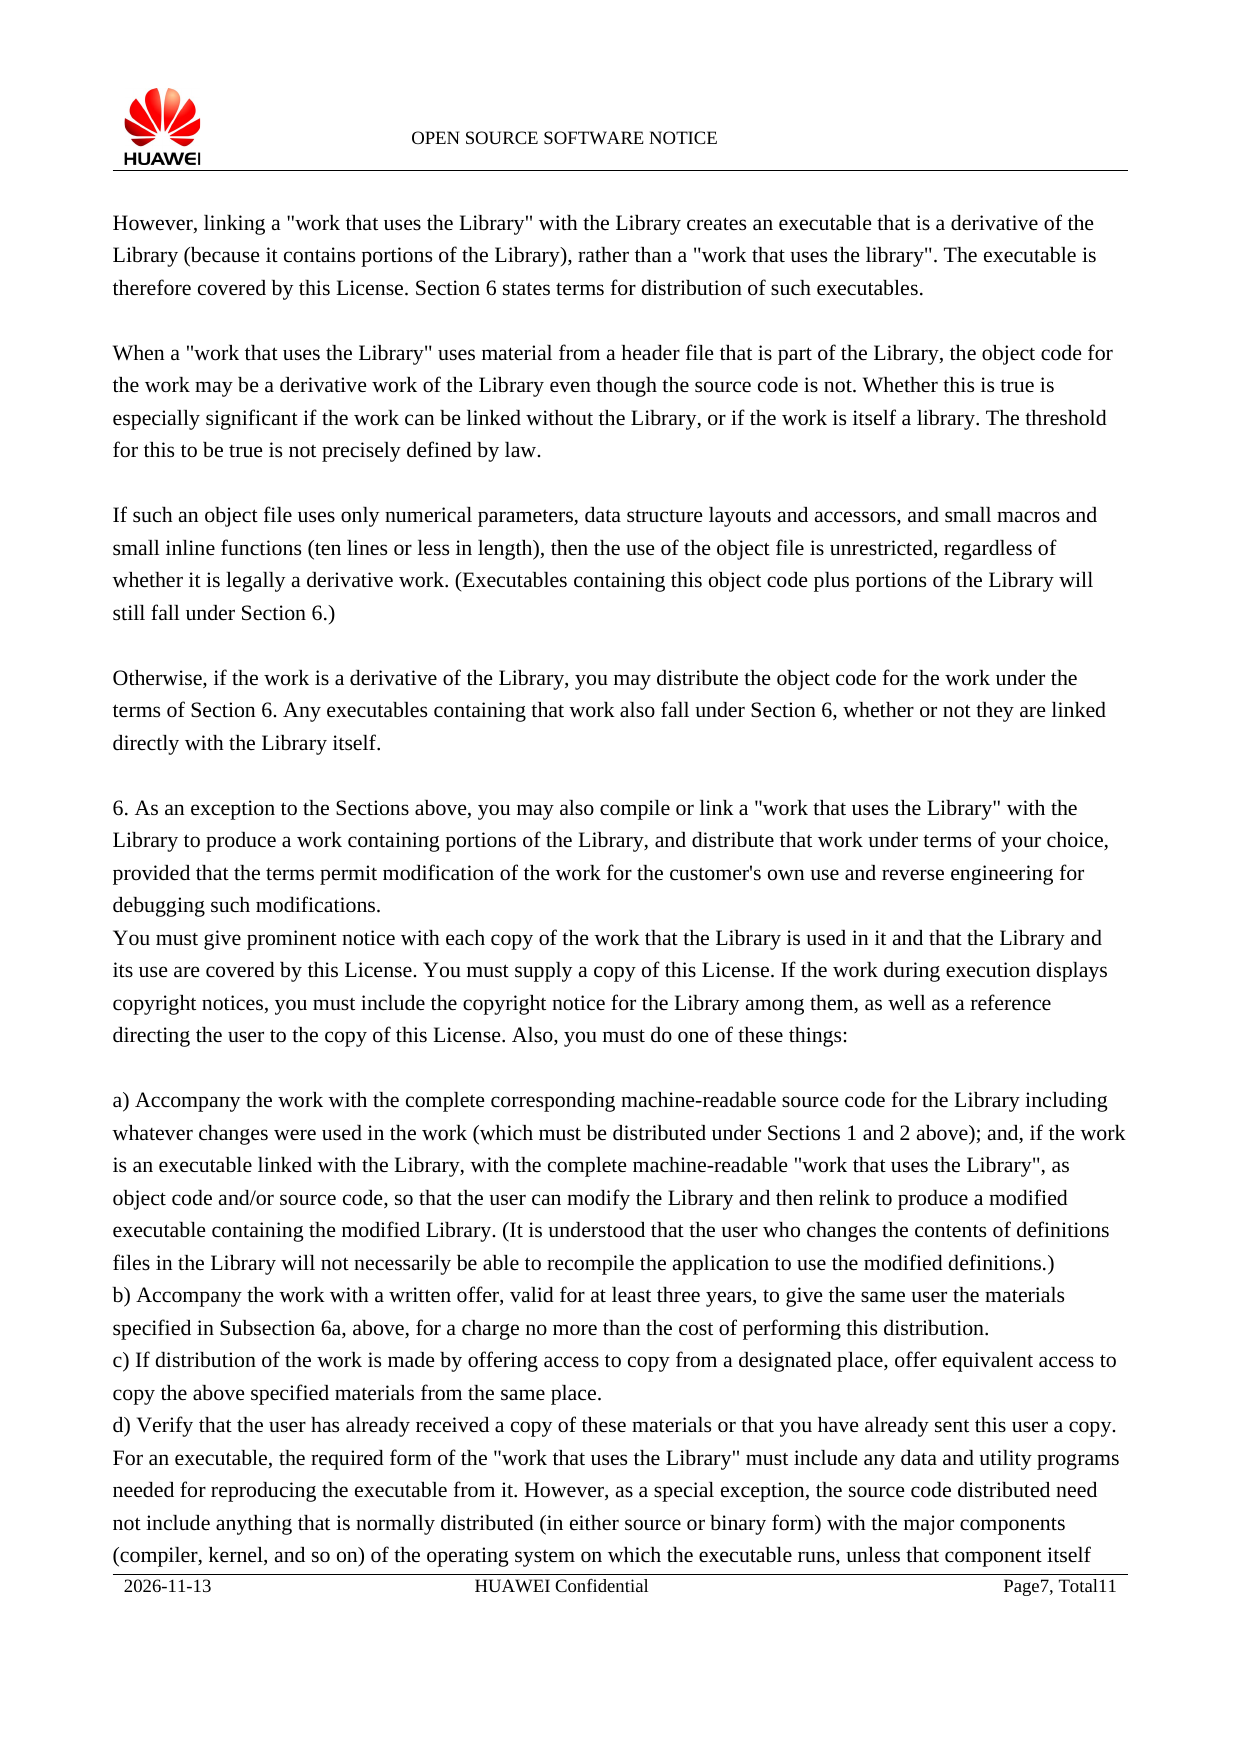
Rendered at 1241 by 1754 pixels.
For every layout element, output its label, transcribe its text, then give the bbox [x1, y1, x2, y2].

picture [124, 88, 201, 165]
